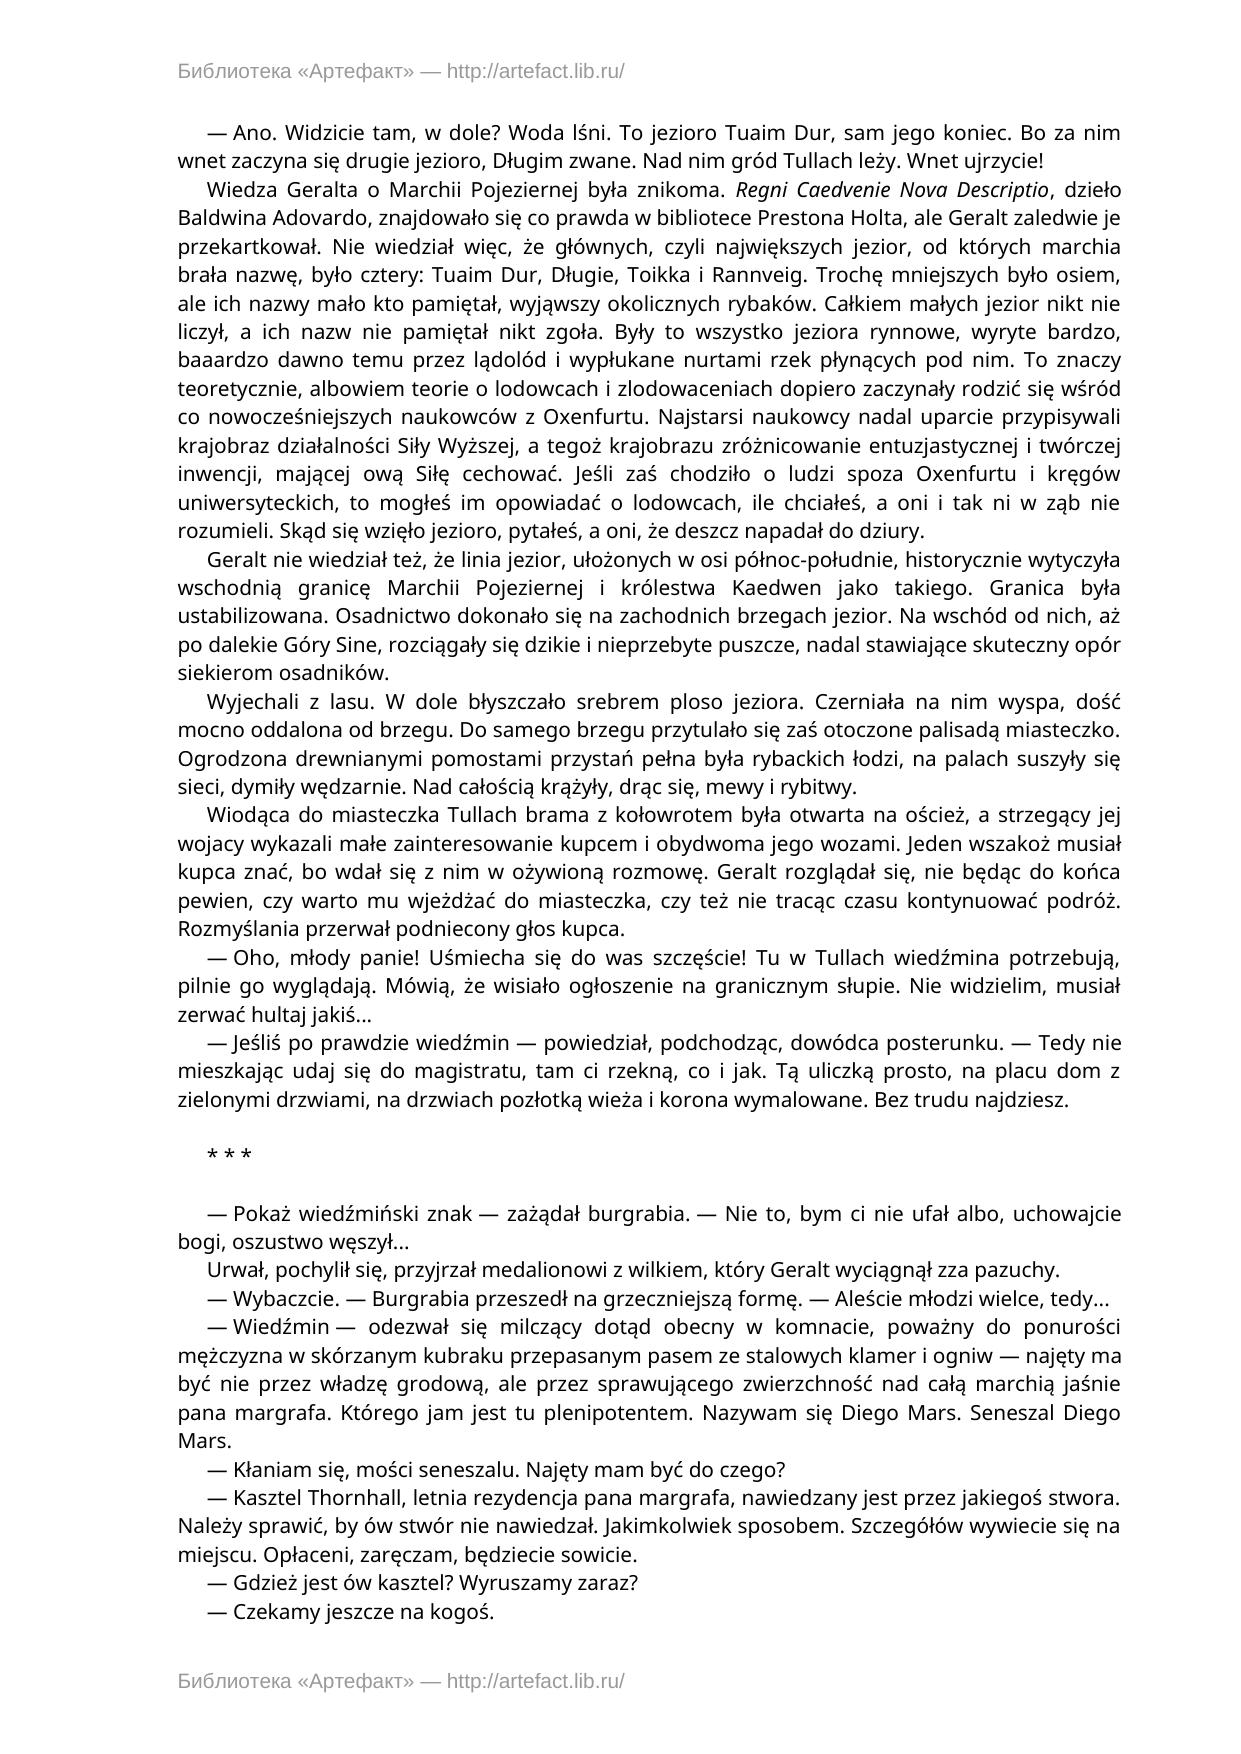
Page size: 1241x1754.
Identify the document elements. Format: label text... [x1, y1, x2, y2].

text * * * [177, 1142, 1122, 1170]
text — Wiedźmin — odezwał się milczący dotąd obecny w komnacie, poważny do ponurości mężczyzna w skórzanym kubraku przepasanym pasem ze stalowych klamer i ogniw — najęty ma być nie przez władzę grodową, ale przez sprawującego zwierzchność nad całą marchią jaśnie pana margrafa. Którego jam jest tu plenipotentem. Nazywam się Diego Mars. Seneszal Diego Mars. [177, 1312, 1122, 1455]
text — Wybaczcie. — Burgrabia przeszedł na grzeczniejszą formę. — Aleście młodzi wielce, tedy... [177, 1284, 1122, 1312]
text Wyjechali z lasu. W dole błyszczało srebrem ploso jeziora. Czerniała na nim wyspa, dość mocno oddalona od brzegu. Do samego brzegu przytulało się zaś otoczone palisadą miasteczko. Ogrodzona drewnianymi pomostami przystań pełna była rybackich łodzi, na palach suszyły się sieci, dymiły wędzarnie. Nad całością krążyły, drąc się, mewy i rybitwy. [177, 687, 1122, 801]
text Wiedza Geralta o Marchii Pojeziernej była znikoma. Regni Caedvenie Nova Descriptio, dzieło Baldwina Adovardo, znajdowało się co prawda w bibliotece Prestona Holta, ale Geralt zaledwie je przekartkował. Nie wiedział więc, że głównych, czyli największych jezior, od których marchia brała nazwę, było cztery: Tuaim Dur, Długie, Toikka i Rannveig. Trochę mniejszych było osiem, ale ich nazwy mało kto pamiętał, wyjąwszy okolicznych rybaków. Całkiem małych jezior nikt nie liczył, a ich nazw nie pamiętał nikt zgoła. Były to wszystko jeziora rynnowe, wyryte bardzo, baaardzo dawno temu przez lądolód i wypłukane nurtami rzek płynących pod nim. To znaczy teoretycznie, albowiem teorie o lodowcach i zlodowaceniach dopiero zaczynały rodzić się wśród co nowocześniejszych naukowców z Oxenfurtu. Najstarsi naukowcy nadal uparcie przypisywali krajobraz działalności Siły Wyższej, a tegoż krajobrazu zróżnicowanie entuzjastycznej i twórczej inwencji, mającej ową Siłę cechować. Jeśli zaś chodziło o ludzi spoza Oxenfurtu i kręgów uniwersyteckich, to mogłeś im opowiadać o lodowcach, ile chciałeś, a oni i tak ni w ząb nie rozumieli. Skąd się wzięło jezioro, pytałeś, a oni, że deszcz napadał do dziury. [177, 175, 1122, 545]
text — Gdzież jest ów kasztel? Wyruszamy zaraz? [177, 1568, 1122, 1597]
text — Oho, młody panie! Uśmiecha się do was szczęście! Tu w Tullach wiedźmina potrzebują, pilnie go wyglądają. Mówią, że wisiało ogłoszenie na granicznym słupie. Nie widzielim, musiał zerwać hultaj jakiś... [177, 943, 1122, 1028]
text — Czekamy jeszcze na kogoś. [177, 1597, 1122, 1625]
text — Ano. Widzicie tam, w dole? Woda lśni. To jezioro Tuaim Dur, sam jego koniec. Bo za nim wnet zaczyna się drugie jezioro, Długim zwane. Nad nim gród Tullach leży. Wnet ujrzycie! [177, 118, 1122, 175]
text Geralt nie wiedział też, że linia jezior, ułożonych w osi północ-południe, historycznie wytyczyła wschodnią granicę Marchii Pojeziernej i królestwa Kaedwen jako takiego. Granica była ustabilizowana. Osadnictwo dokonało się na zachodnich brzegach jezior. Na wschód od nich, aż po dalekie Góry Sine, rozciągały się dzikie i nieprzebyte puszcze, nadal stawiające skuteczny opór siekierom osadników. [177, 545, 1122, 687]
text — Jeśliś po prawdzie wiedźmin — powiedział, podchodząc, dowódca posterunku. — Tedy nie mieszkając udaj się do magistratu, tam ci rzekną, co i jak. Tą uliczką prosto, na placu dom z zielonymi drzwiami, na drzwiach pozłotką wieża i korona wymalowane. Bez trudu najdziesz. [177, 1028, 1122, 1113]
text Wiodąca do miasteczka Tullach brama z kołowrotem była otwarta na oścież, a strzegący jej wojacy wykazali małe zainteresowanie kupcem i obydwoma jego wozami. Jeden wszakoż musiał kupca znać, bo wdał się z nim w ożywioną rozmowę. Geralt rozglądał się, nie będąc do końca pewien, czy warto mu wjeżdżać do miasteczka, czy też nie tracąc czasu kontynuować podróż. Rozmyślania przerwał podniecony głos kupca. [177, 801, 1122, 943]
text — Pokaż wiedźmiński znak — zażądał burgrabia. — Nie to, bym ci nie ufał albo, uchowajcie bogi, oszustwo węszył... [177, 1199, 1122, 1256]
text Urwał, pochylił się, przyjrzał medalionowi z wilkiem, który Geralt wyciągnął zza pazuchy. [177, 1256, 1122, 1284]
text — Kłaniam się, mości seneszalu. Najęty mam być do czego? [177, 1455, 1122, 1483]
text — Kasztel Thornhall, letnia rezydencja pana margrafa, nawiedzany jest przez jakiegoś stwora. Należy sprawić, by ów stwór nie nawiedzał. Jakimkolwiek sposobem. Szczegółów wywiecie się na miejscu. Opłaceni, zaręczam, będziecie sowicie. [177, 1483, 1122, 1568]
